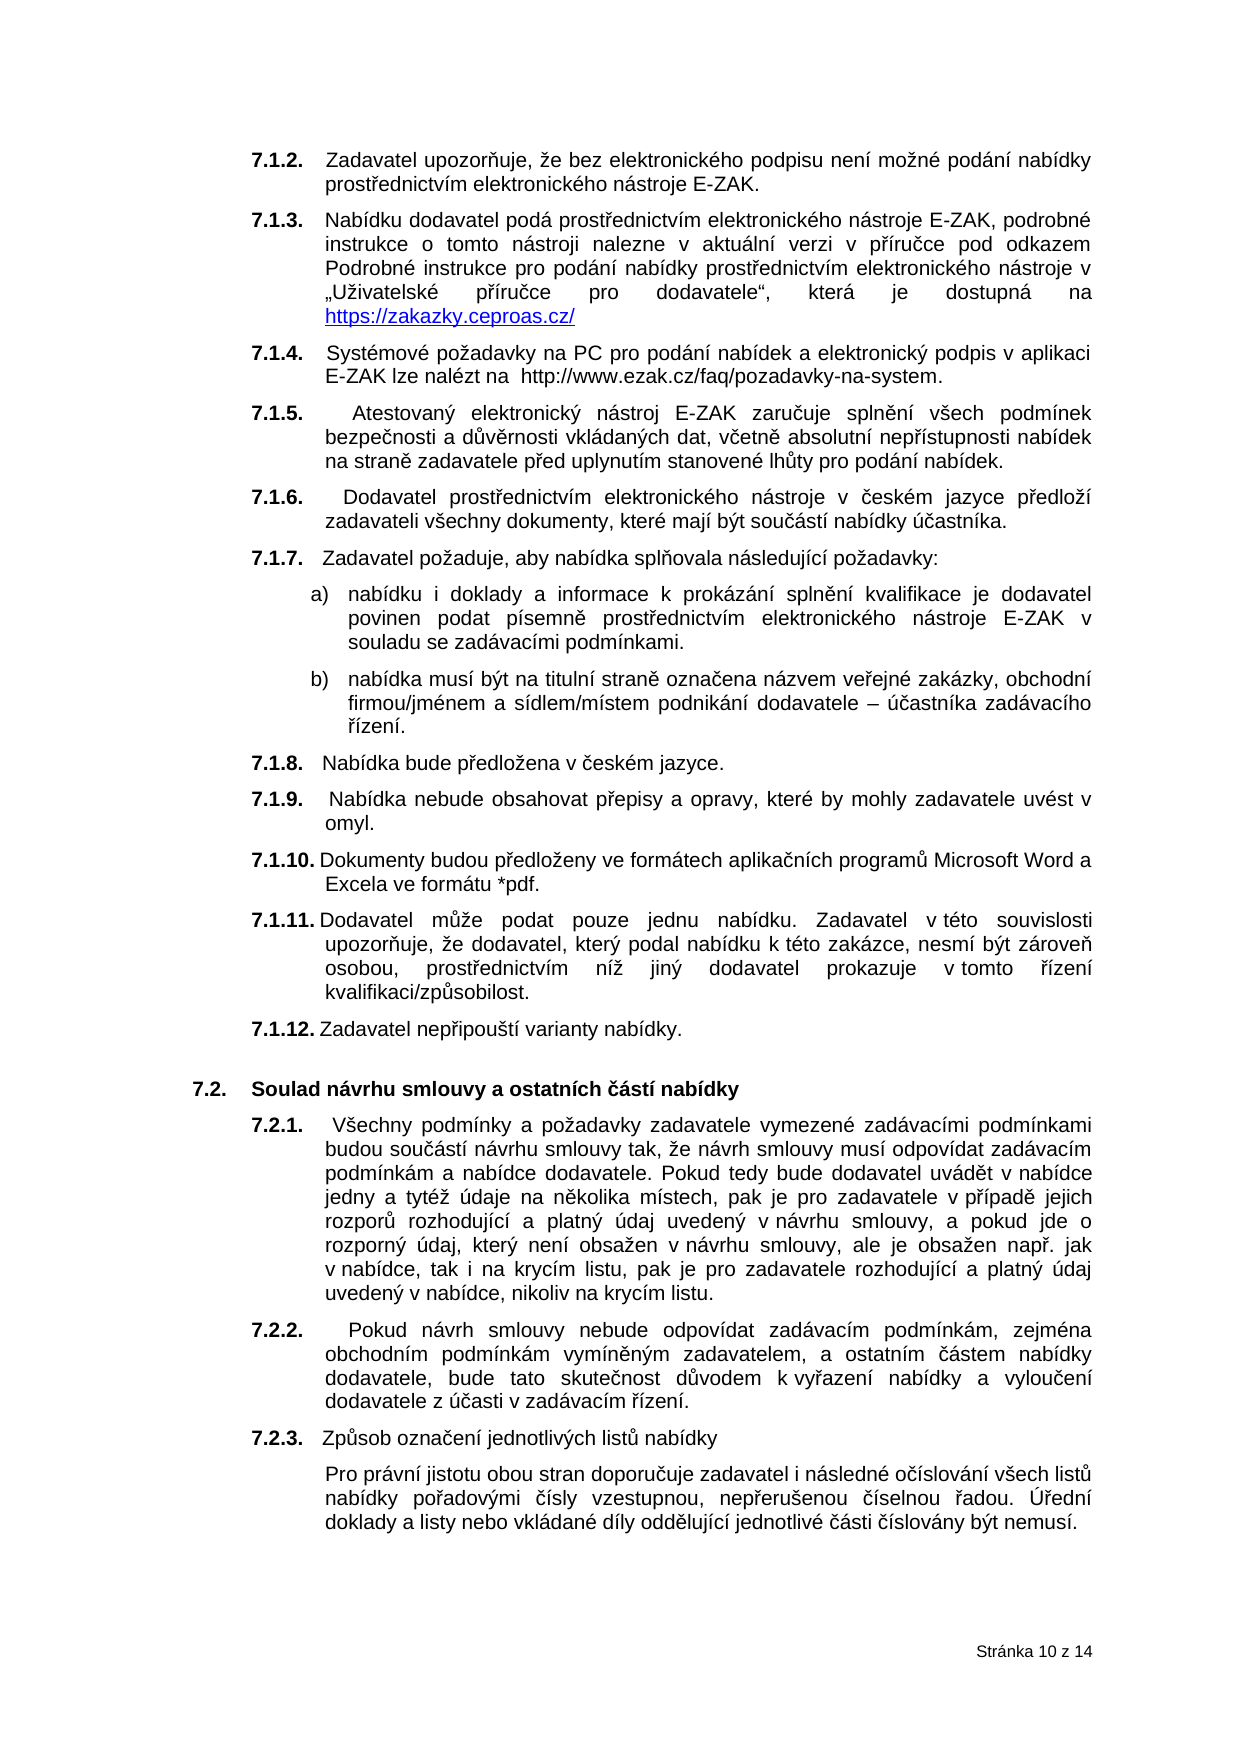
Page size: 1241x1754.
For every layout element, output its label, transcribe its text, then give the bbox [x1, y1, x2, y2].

text Zadavatel nepřipouští varianty nabídky. [251, 1016, 1093, 1040]
text Nabídku dodavatel podá prostřednictvím elektronického nástroje E-ZAK, podrobné instrukce o tomto nástroji nalezne v aktuální verzi v příručce pod odkazem Podrobné instrukce pro podání nabídky prostřednictvím elektronického nástroje v „Uživatelské příručce pro dodavatele“, která je dostupná na https://zakazky.ceproas.cz/ [251, 208, 1093, 328]
text Atestovaný elektronický nástroj E-ZAK zaručuje splnění všech podmínek bezpečnosti a důvěrnosti vkládaných dat, včetně absolutní nepřístupnosti nabídek na straně zadavatele před uplynutím stanovené lhůty pro podání nabídek. [251, 401, 1093, 473]
text Nabídka bude předložena v českém jazyce. [251, 751, 1093, 775]
list Pro právní jistotu obou stran doporučuje zadavatel i následné očíslování všech listů nabídky pořadovými čísly vzestupnou, nepřerušenou číselnou řadou. Úřední doklady a listy nebo vkládané díly oddělující jednotlivé části číslovány být nemusí. [325, 1462, 1093, 1534]
list nabídka musí být na titulní straně označena názvem veřejné zakázky, obchodní firmou/jménem a sídlem/místem podnikání dodavatele – účastníka zadávacího řízení. [310, 666, 1093, 738]
text Všechny podmínky a požadavky zadavatele vymezené zadávacími podmínkami budou součástí návrhu smlouvy tak, že návrh smlouvy musí odpovídat zadávacím podmínkám a nabídce dodavatele. Pokud tedy bude dodavatel uvádět v nabídce jedny a tytéž údaje na několika místech, pak je pro zadavatele v případě jejich rozporů rozhodující a platný údaj uvedený v návrhu smlouvy, a pokud jde o rozporný údaj, který není obsažen v návrhu smlouvy, ale je obsažen např. jak v nabídce, tak i na krycím listu, pak je pro zadavatele rozhodující a platný údaj uvedený v nabídce, nikoliv na krycím listu. [251, 1113, 1093, 1305]
text Dodavatel může podat pouze jednu nabídku. Zadavatel v této souvislosti upozorňuje, že dodavatel, který podal nabídku k této zakázce, nesmí být zároveň osobou, prostřednictvím níž jiný dodavatel prokazuje v tomto řízení kvalifikaci/způsobilost. [251, 908, 1093, 1004]
list Soulad návrhu smlouvy a ostatních částí nabídky [192, 1077, 1093, 1101]
text Systémové požadavky na PC pro podání nabídek a elektronický podpis v aplikaci E-ZAK lze nalézt na http://www.ezak.cz/faq/pozadavky-na-system. [251, 340, 1093, 388]
list nabídku i doklady a informace k prokázání splnění kvalifikace je dodavatel povinen podat písemně prostřednictvím elektronického nástroje E-ZAK v souladu se zadávacími podmínkami. [310, 582, 1093, 654]
text Dokumenty budou předloženy ve formátech aplikačních programů Microsoft Word a Excela ve formátu *pdf. [251, 848, 1093, 896]
text Zadavatel požaduje, aby nabídka splňovala následující požadavky: [251, 546, 1093, 569]
text Dodavatel prostřednictvím elektronického nástroje v českém jazyce předloží zadavateli všechny dokumenty, které mají být součástí nabídky účastníka. [251, 485, 1093, 533]
text Způsob označení jednotlivých listů nabídky [251, 1426, 1093, 1450]
text Nabídka nebude obsahovat přepisy a opravy, které by mohly zadavatele uvést v omyl. [251, 787, 1093, 835]
text Pokud návrh smlouvy nebude odpovídat zadávacím podmínkám, zejména obchodním podmínkám vymíněným zadavatelem, a ostatním částem nabídky dodavatele, bude tato skutečnost důvodem k vyřazení nabídky a vyloučení dodavatele z účasti v zadávacím řízení. [251, 1317, 1093, 1413]
text Zadavatel upozorňuje, že bez elektronického podpisu není možné podání nabídky prostřednictvím elektronického nástroje E-ZAK. [251, 148, 1093, 196]
